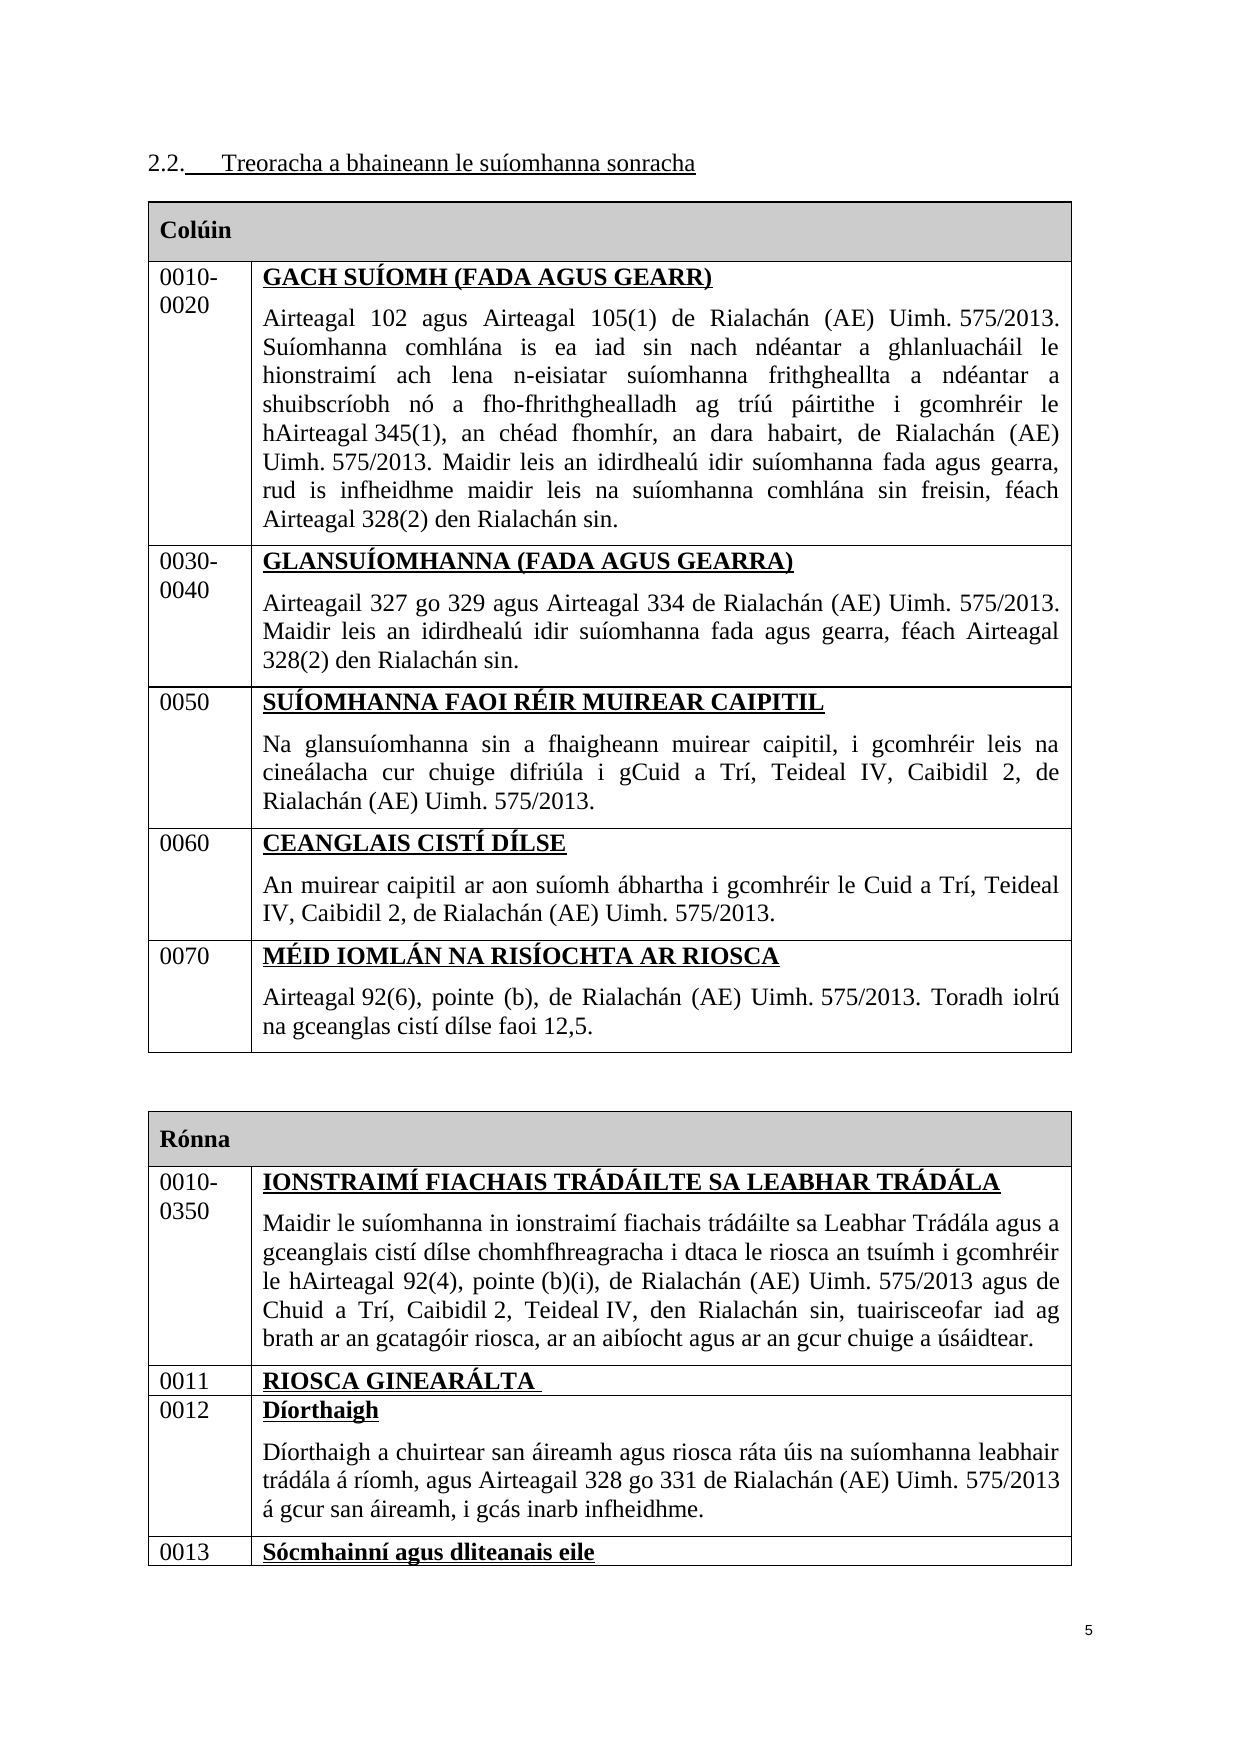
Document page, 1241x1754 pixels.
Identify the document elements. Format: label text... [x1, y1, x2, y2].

table_cell RIOSCA GINEARÁLTA [252, 1366, 1071, 1394]
table_cell MÉID IOMLÁN NA RISÍOCHTA AR RIOSCA Airteagal 92(6), pointe (b), de Rialachán (AE) Uimh. 575/2013. Toradh iolrú na gceanglas cistí dílse faoi 12,5. [252, 941, 1071, 1052]
table_header Colúin [149, 203, 1071, 261]
table_cell GACH SUÍOMH (FADA AGUS GEARR) Airteagal 102 agus Airteagal 105(1) de Rialachán (AE) Uimh. 575/2013. Suíomhanna comhlána is ea iad sin nach ndéantar a ghlanluacháil le hionstraimí ach lena n-eisiatar suíomhanna frithgheallta a ndéantar a shuibscríobh nó a fho-fhrithghealladh ag tríú páirtithe i gcomhréir le hAirteagal 345(1), an chéad fhomhír, an dara habairt, de Rialachán (AE) Uimh. 575/2013. Maidir leis an idirdhealú idir suíomhanna fada agus gearra, rud is infheidhme maidir leis na suíomhanna comhlána sin freisin, féach Airteagal 328(2) den Rialachán sin. [252, 262, 1071, 545]
table_cell 0030-0040 [149, 546, 251, 686]
table_cell CEANGLAIS CISTÍ DÍLSE An muirear caipitil ar aon suíomh ábhartha i gcomhréir le Cuid a Trí, Teideal IV, Caibidil 2, de Rialachán (AE) Uimh. 575/2013. [252, 829, 1071, 940]
table_cell Díorthaigh Díorthaigh a chuirtear san áireamh agus riosca ráta úis na suíomhanna leabhair trádála á ríomh, agus Airteagail 328 go 331 de Rialachán (AE) Uimh. 575/2013 á gcur san áireamh, i gcás inarb infheidhme. [252, 1396, 1071, 1536]
table_header Rónna [149, 1112, 1071, 1166]
table_cell 0012 [149, 1396, 251, 1536]
table_cell 0011 [149, 1366, 251, 1394]
table_cell 0013 [149, 1537, 251, 1565]
table_cell 0010-0020 [149, 262, 251, 545]
table_cell 0010-0350 [149, 1167, 251, 1365]
table_cell 0060 [149, 829, 251, 940]
table_cell 0070 [149, 941, 251, 1052]
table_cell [252, 1537, 1071, 1565]
list 2.2. Treoracha a bhaineann le suíomhanna sonracha [148, 148, 1093, 176]
table_cell IONSTRAIMÍ FIACHAIS TRÁDÁILTE SA LEABHAR TRÁDÁLA Maidir le suíomhanna in ionstraimí fiachais trádáilte sa Leabhar Trádála agus a gceanglais cistí dílse chomhfhreagracha i dtaca le riosca an tsuímh i gcomhréir le hAirteagal 92(4), pointe (b)(i), de Rialachán (AE) Uimh. 575/2013 agus de Chuid a Trí, Caibidil 2, Teideal IV, den Rialachán sin, tuairisceofar iad ag brath ar an gcatagóir riosca, ar an aibíocht agus ar an gcur chuige a úsáidtear. [252, 1167, 1071, 1365]
table_cell GLANSUÍOMHANNA (FADA AGUS GEARRA) Airteagail 327 go 329 agus Airteagal 334 de Rialachán (AE) Uimh. 575/2013. Maidir leis an idirdhealú idir suíomhanna fada agus gearra, féach Airteagal 328(2) den Rialachán sin. [252, 546, 1071, 686]
table_cell 0050 [149, 688, 251, 827]
table_cell SUÍOMHANNA FAOI RÉIR MUIREAR CAIPITIL Na glansuíomhanna sin a fhaigheann muirear caipitil, i gcomhréir leis na cineálacha cur chuige difriúla i gCuid a Trí, Teideal IV, Caibidil 2, de Rialachán (AE) Uimh. 575/2013. [252, 688, 1071, 827]
